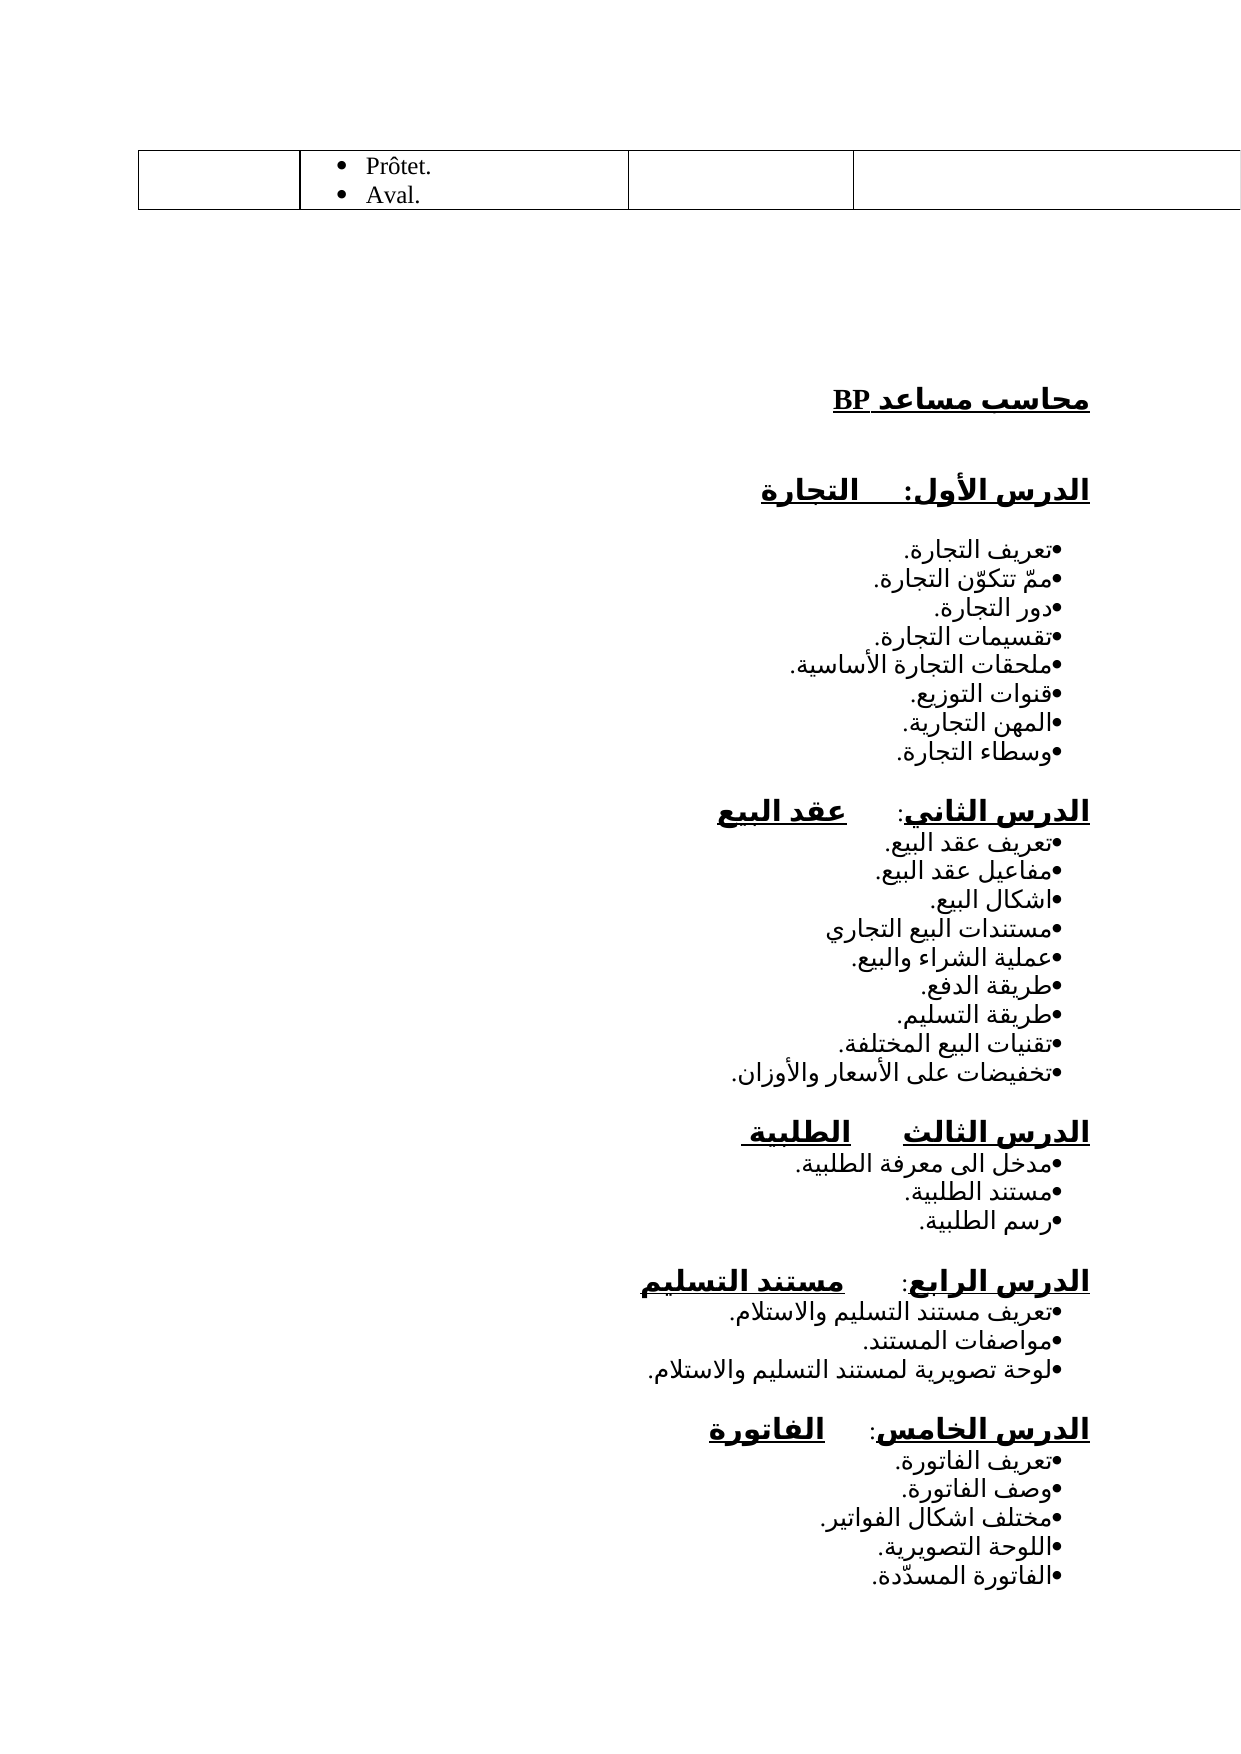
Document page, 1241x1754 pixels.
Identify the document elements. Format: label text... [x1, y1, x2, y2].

list رسم الطلبية. [150, 1206, 1053, 1235]
list تخفيضات على الأسعار والأوزان. [150, 1058, 1053, 1086]
text الدرس الثالث الطلبية [150, 1115, 1090, 1149]
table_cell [301, 151, 628, 208]
text الدرس الأول: التجارة [150, 473, 1090, 507]
list مدخل الى معرفة الطلبية. [150, 1149, 1053, 1177]
list طريقة الدفع. [150, 971, 1053, 1000]
list الفاتورة المسدّدة. [150, 1561, 1053, 1589]
list اشكال البيع. [150, 885, 1053, 914]
list وصف الفاتورة. [150, 1474, 1053, 1503]
list اللوحة التصويرية. [150, 1532, 1053, 1561]
list لوحة تصويرية لمستند التسليم والاستلام. [150, 1355, 1053, 1383]
list ملحقات التجارة الأساسية. [150, 650, 1053, 679]
text الدرس الثاني: عقد البيع [150, 794, 1090, 828]
list المهن التجارية. [150, 708, 1053, 737]
text الدرس الرابع: مستند التسليم [150, 1264, 1090, 1297]
list تقسيمات التجارة. [150, 622, 1053, 650]
table_cell [139, 151, 299, 208]
list تعريف التجارة. [150, 535, 1053, 564]
list ممّ تتكوّن التجارة. [150, 564, 1053, 593]
text محاسب مساعد BP [150, 382, 1090, 416]
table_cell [629, 151, 853, 208]
list وسطاء التجارة. [150, 737, 1053, 765]
list مستند الطلبية. [150, 1177, 1053, 1206]
list مواصفات المستند. [150, 1326, 1053, 1355]
list مفاعيل عقد البيع. [150, 856, 1053, 885]
text الدرس الخامس: الفاتورة [150, 1412, 1090, 1446]
table_cell [854, 151, 1240, 208]
list تعريف عقد البيع. [150, 828, 1053, 856]
list تقنيات البيع المختلفة. [150, 1029, 1053, 1058]
list مستندات البيع التجاري [150, 914, 1053, 943]
list عملية الشراء والبيع. [150, 943, 1053, 971]
list دور التجارة. [150, 593, 1053, 622]
list طريقة التسليم. [150, 1000, 1053, 1029]
list قنوات التوزيع. [150, 679, 1053, 708]
list تعريف مستند التسليم والاستلام. [150, 1297, 1053, 1326]
list تعريف الفاتورة. [150, 1446, 1053, 1474]
list مختلف اشكال الفواتير. [150, 1503, 1053, 1532]
